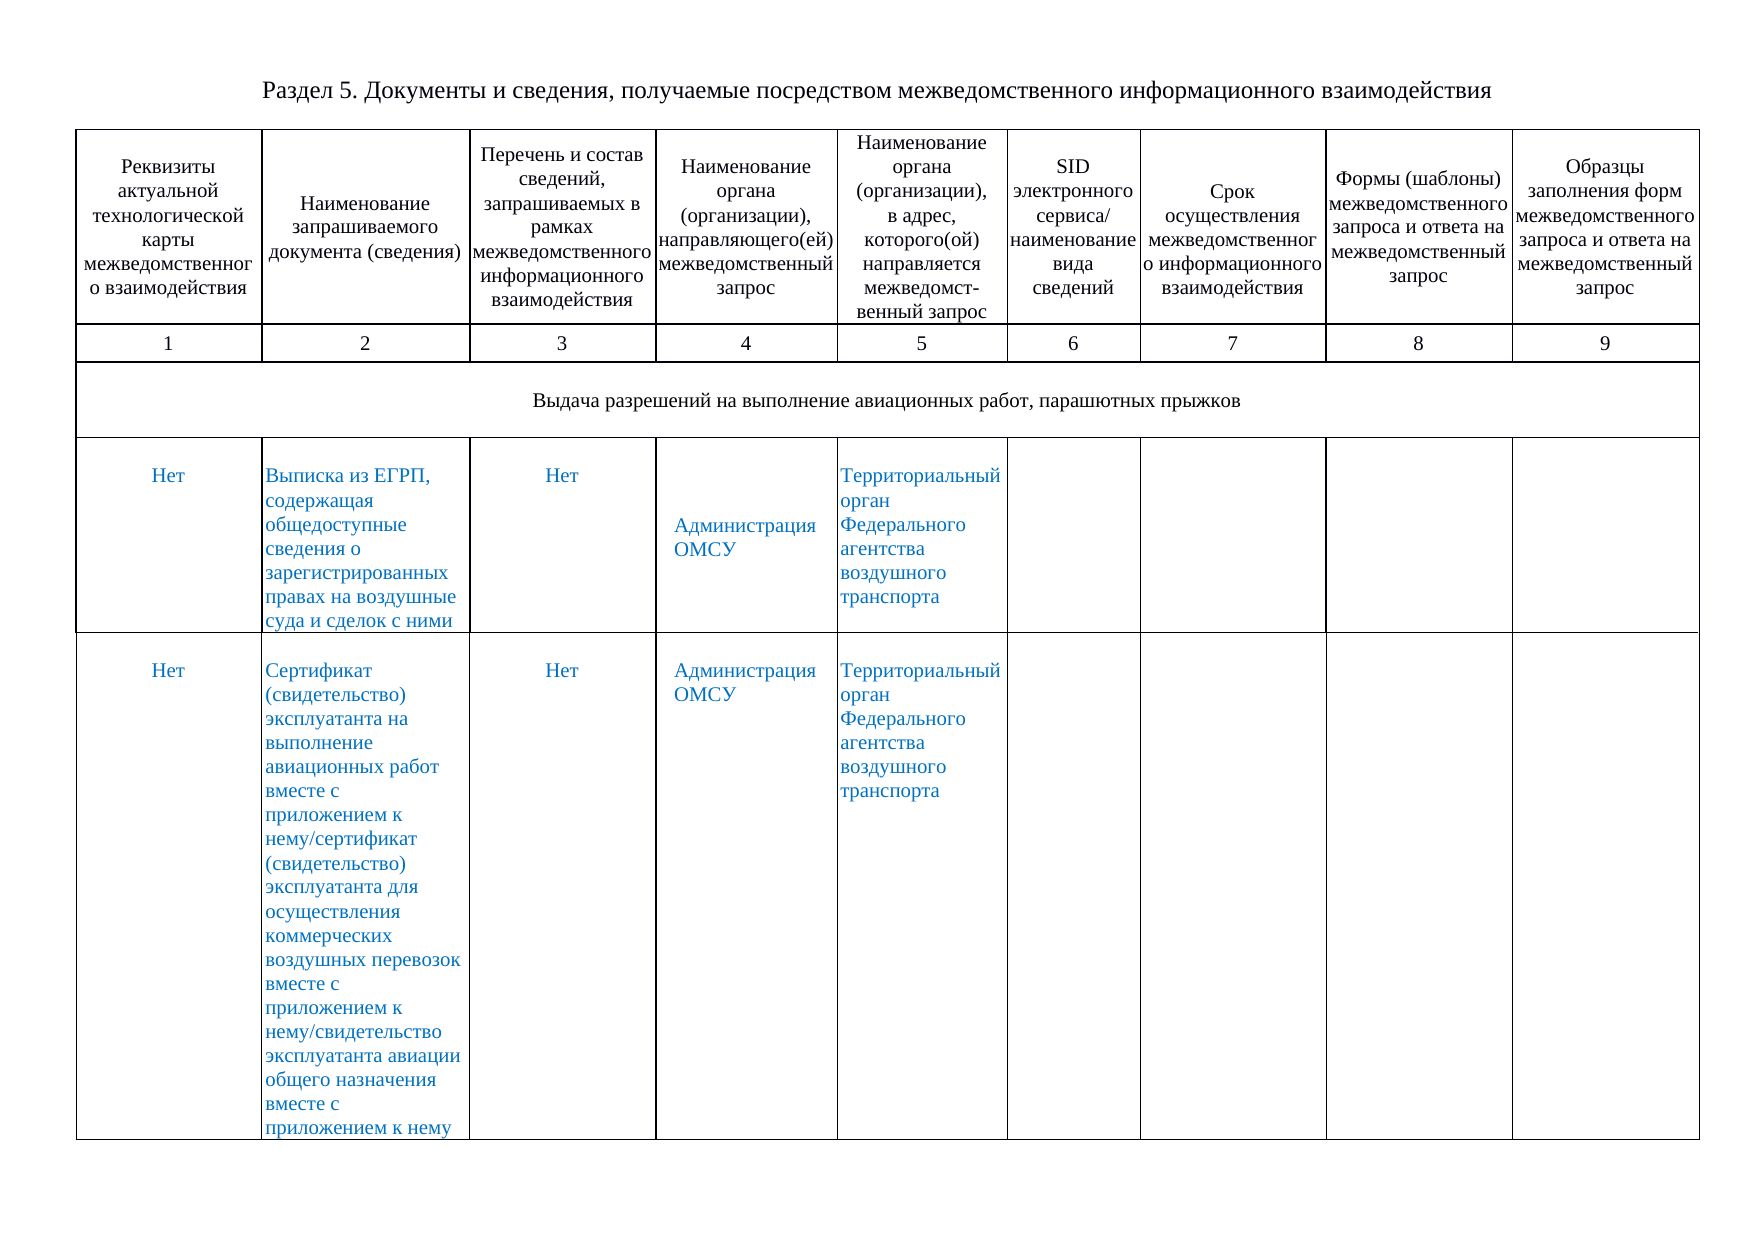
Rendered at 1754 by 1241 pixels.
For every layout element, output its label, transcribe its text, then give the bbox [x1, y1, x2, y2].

text Раздел 5. Документы и сведения, получаемые посредством межведомственного информационного взаимодействия [75, 75, 1679, 104]
table_cell Нет [77, 438, 261, 632]
table_cell 8 [1327, 325, 1512, 361]
table_cell 7 [1141, 325, 1325, 361]
table_cell Нет [471, 438, 655, 632]
table_cell [1513, 438, 1699, 632]
table_cell Сертификат (свидетельство) эксплуатанта на выполнение авиационных работ вместе с приложением к нему/сертификат (свидетельство) эксплуатанта для осуществления коммерческих воздушных перевозок вместе с приложением к нему/свидетельство эксплуатанта авиации общего назначения вместе с приложением к нему [262, 633, 469, 1139]
table_cell 5 [838, 325, 1007, 361]
table_cell 3 [471, 325, 655, 361]
table_cell Администрация ОМСУ [657, 633, 837, 1139]
table_cell Нет [470, 633, 655, 1139]
table_header SID электронного сервиса/ наименование вида сведений [1008, 130, 1140, 323]
table_header Наименование органа (организации), в адрес, которого(ой) направляется межведомственный запрос [838, 130, 1007, 323]
table_cell [1141, 633, 1326, 1139]
table_header Наименование запрашиваемого документа (сведения) [263, 130, 469, 323]
table_cell [1141, 438, 1325, 632]
table_cell Нет [77, 633, 261, 1139]
table_cell Администрация ОМСУ [657, 438, 837, 632]
table_cell 2 [263, 325, 469, 361]
table_cell 6 [1008, 325, 1140, 361]
table_header Наименование органа (организации), направляющего(ей) межведомственный запрос [657, 130, 837, 323]
table_cell Выдача разрешений на выполнение авиационных работ, парашютных прыжков [77, 363, 1699, 437]
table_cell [838, 633, 1007, 1139]
table_header Срок осуществления межведомственного информационного взаимодействия [1141, 130, 1325, 323]
table_cell Территориальный орган Федерального агентства воздушного транспорта [838, 438, 1007, 632]
table_header Перечень и состав сведений, запрашиваемых в рамках межведомственного информационного взаимодействия [471, 130, 655, 323]
table_header Формы (шаблоны) межведомственного запроса и ответа на межведомственный запрос [1327, 130, 1512, 323]
table_cell [1327, 438, 1512, 632]
table_cell [1327, 633, 1512, 1139]
table_cell [1008, 633, 1140, 1139]
table_cell 4 [657, 325, 837, 361]
table_header Образцы заполнения форм межведомственного запроса и ответа на межведомственный запрос [1513, 130, 1699, 323]
table_header Реквизиты актуальной технологической карты межведомственного взаимодействия [77, 130, 261, 323]
table_cell [1513, 632, 1699, 1139]
table_cell 9 [1513, 325, 1699, 361]
table_cell Выписка из ЕГРП, содержащая общедоступные сведения о зарегистрированных правах на воздушные суда и сделок с ними [263, 438, 469, 632]
table_cell [1008, 438, 1140, 632]
table_cell 1 [77, 325, 261, 361]
